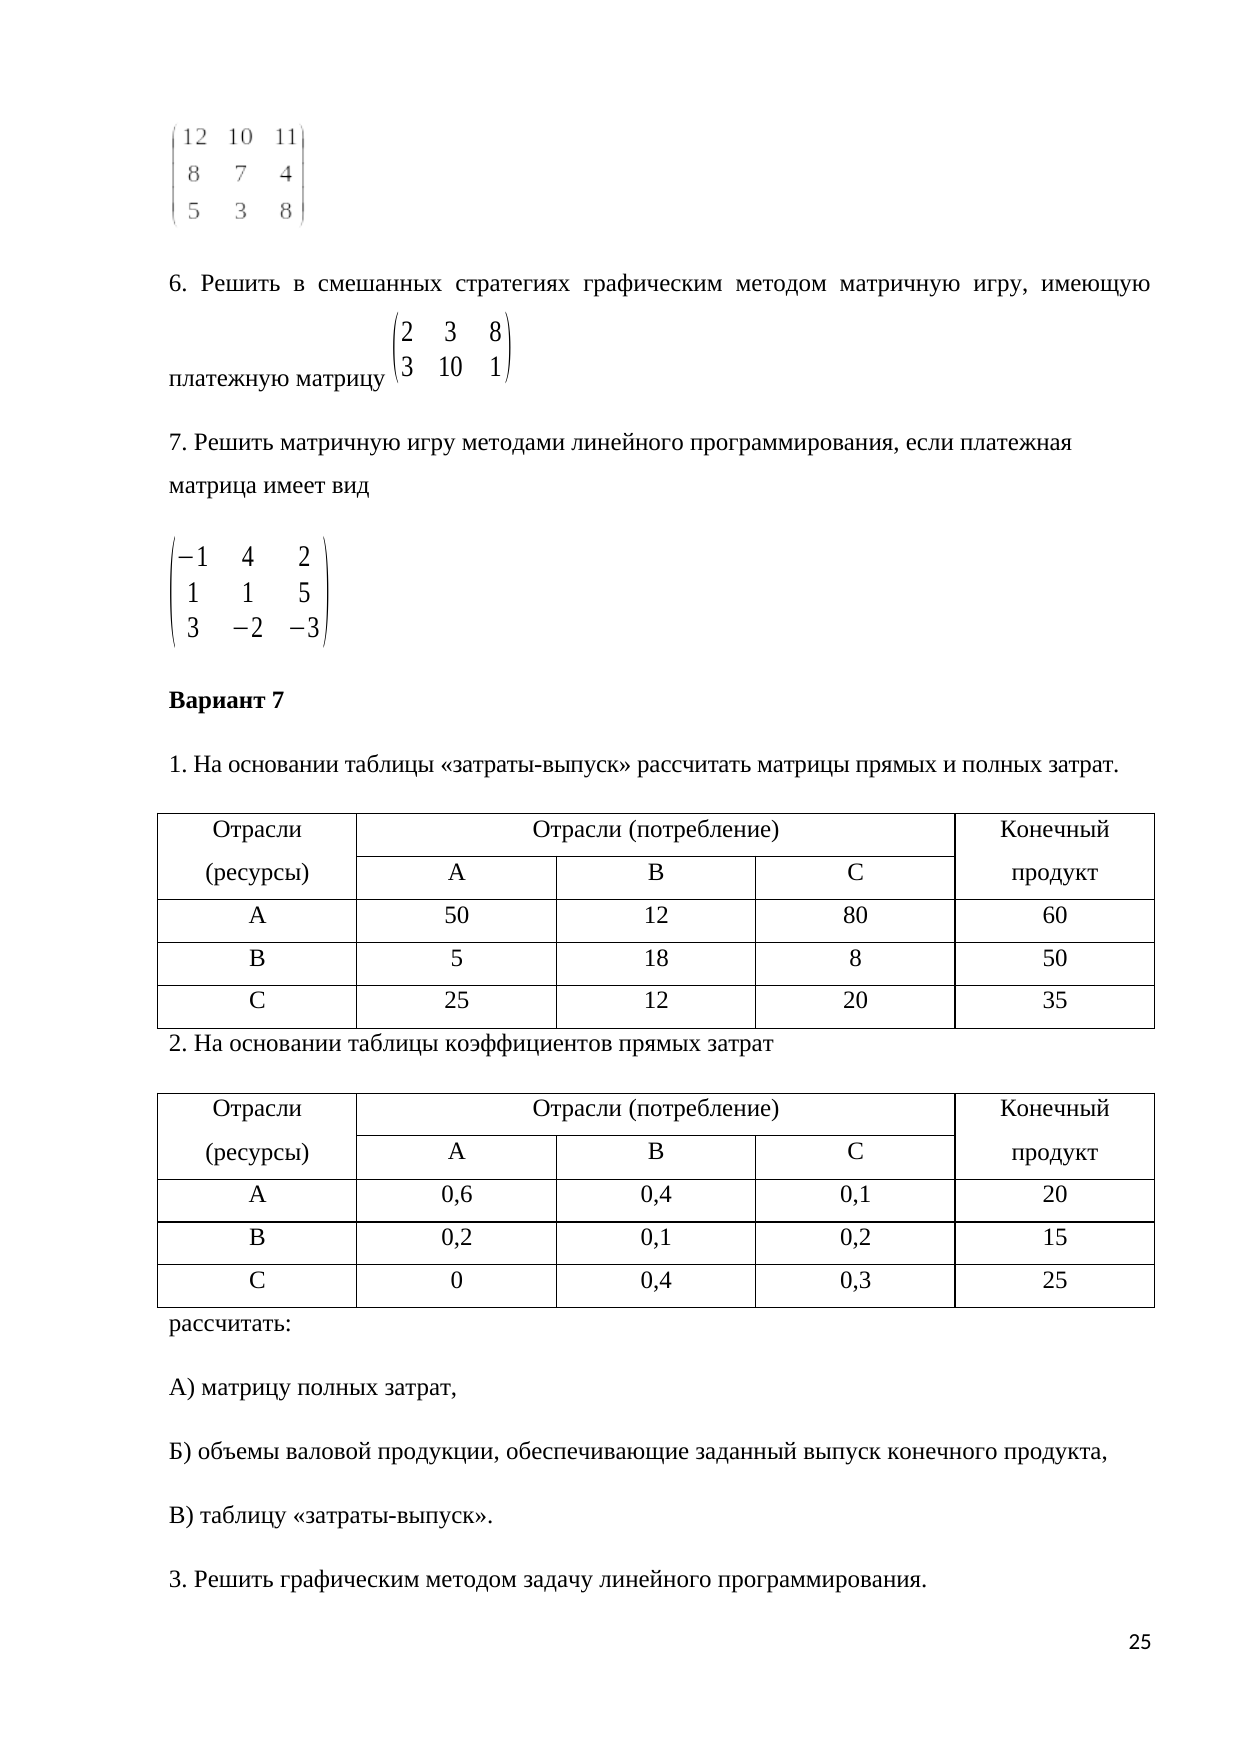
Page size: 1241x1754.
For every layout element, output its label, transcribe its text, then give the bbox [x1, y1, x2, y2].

table_cell 35 [956, 986, 1154, 1027]
table_cell 0 [357, 1265, 556, 1307]
table_cell 20 [956, 1180, 1154, 1221]
text Вариант 7 [169, 685, 1152, 713]
table_cell 0,3 [756, 1265, 954, 1307]
table_cell С [158, 1265, 356, 1307]
table_header Отрасли (потребление) [357, 814, 954, 856]
table_cell В [158, 943, 356, 984]
table_cell А [357, 1136, 556, 1178]
table_header Отрасли (ресурсы) [158, 814, 356, 899]
table_cell 0,2 [756, 1223, 954, 1264]
table_cell 80 [756, 900, 954, 942]
table_cell 0,1 [756, 1180, 954, 1221]
text 3. Решить графическим методом задачу линейного программирования. [169, 1564, 1152, 1593]
table_cell 60 [956, 900, 1154, 942]
table_cell 12 [557, 900, 755, 942]
table_cell 0,4 [557, 1265, 755, 1307]
text Б) объемы валовой продукции, обеспечивающие заданный выпуск конечного продукта, [169, 1436, 1152, 1465]
table_cell 5 [357, 943, 556, 984]
table_cell 0,4 [557, 1180, 755, 1221]
text 7. Решить матричную игру методами линейного программирования, если платежная матрица имеет вид [169, 427, 1152, 499]
table_cell 0,2 [357, 1223, 556, 1264]
table_cell 12 [557, 986, 755, 1027]
table_cell С [756, 1136, 954, 1178]
table_cell А [357, 857, 556, 899]
table_cell 15 [956, 1223, 1154, 1264]
table_header Отрасли (ресурсы) [158, 1094, 356, 1178]
table_cell В [557, 857, 755, 899]
text 1. На основании таблицы «затраты-выпуск» рассчитать матрицы прямых и полных затрат. [169, 749, 1152, 777]
table_cell В [557, 1136, 755, 1178]
text А) матрицу полных затрат, [169, 1372, 1152, 1401]
text 2. На основании таблицы коэффициентов прямых затрат [169, 1029, 1152, 1057]
text В) таблицу «затраты-выпуск». [169, 1500, 1152, 1529]
table_cell 0,1 [557, 1223, 755, 1264]
table_header Конечный продукт [956, 1094, 1154, 1178]
table_cell 25 [956, 1265, 1154, 1307]
table_header Отрасли (потребление) [357, 1094, 954, 1135]
table_cell 25 [357, 986, 556, 1027]
table_cell С [158, 986, 356, 1027]
table_cell 50 [956, 943, 1154, 984]
table_header Конечный продукт [956, 814, 1154, 899]
table_cell 0,6 [357, 1180, 556, 1221]
table_cell 20 [756, 986, 954, 1027]
table_cell 50 [357, 900, 556, 942]
table_cell А [158, 1180, 356, 1221]
table_cell А [158, 900, 356, 942]
table_cell С [756, 857, 954, 899]
text рассчитать: [169, 1308, 1152, 1337]
text 6. Решить в смешанных стратегиях графическим методом матричную игру, имеющую платежную матрицу [169, 268, 1152, 392]
table_cell 18 [557, 943, 755, 984]
table_cell 8 [756, 943, 954, 984]
table_cell В [158, 1223, 356, 1264]
